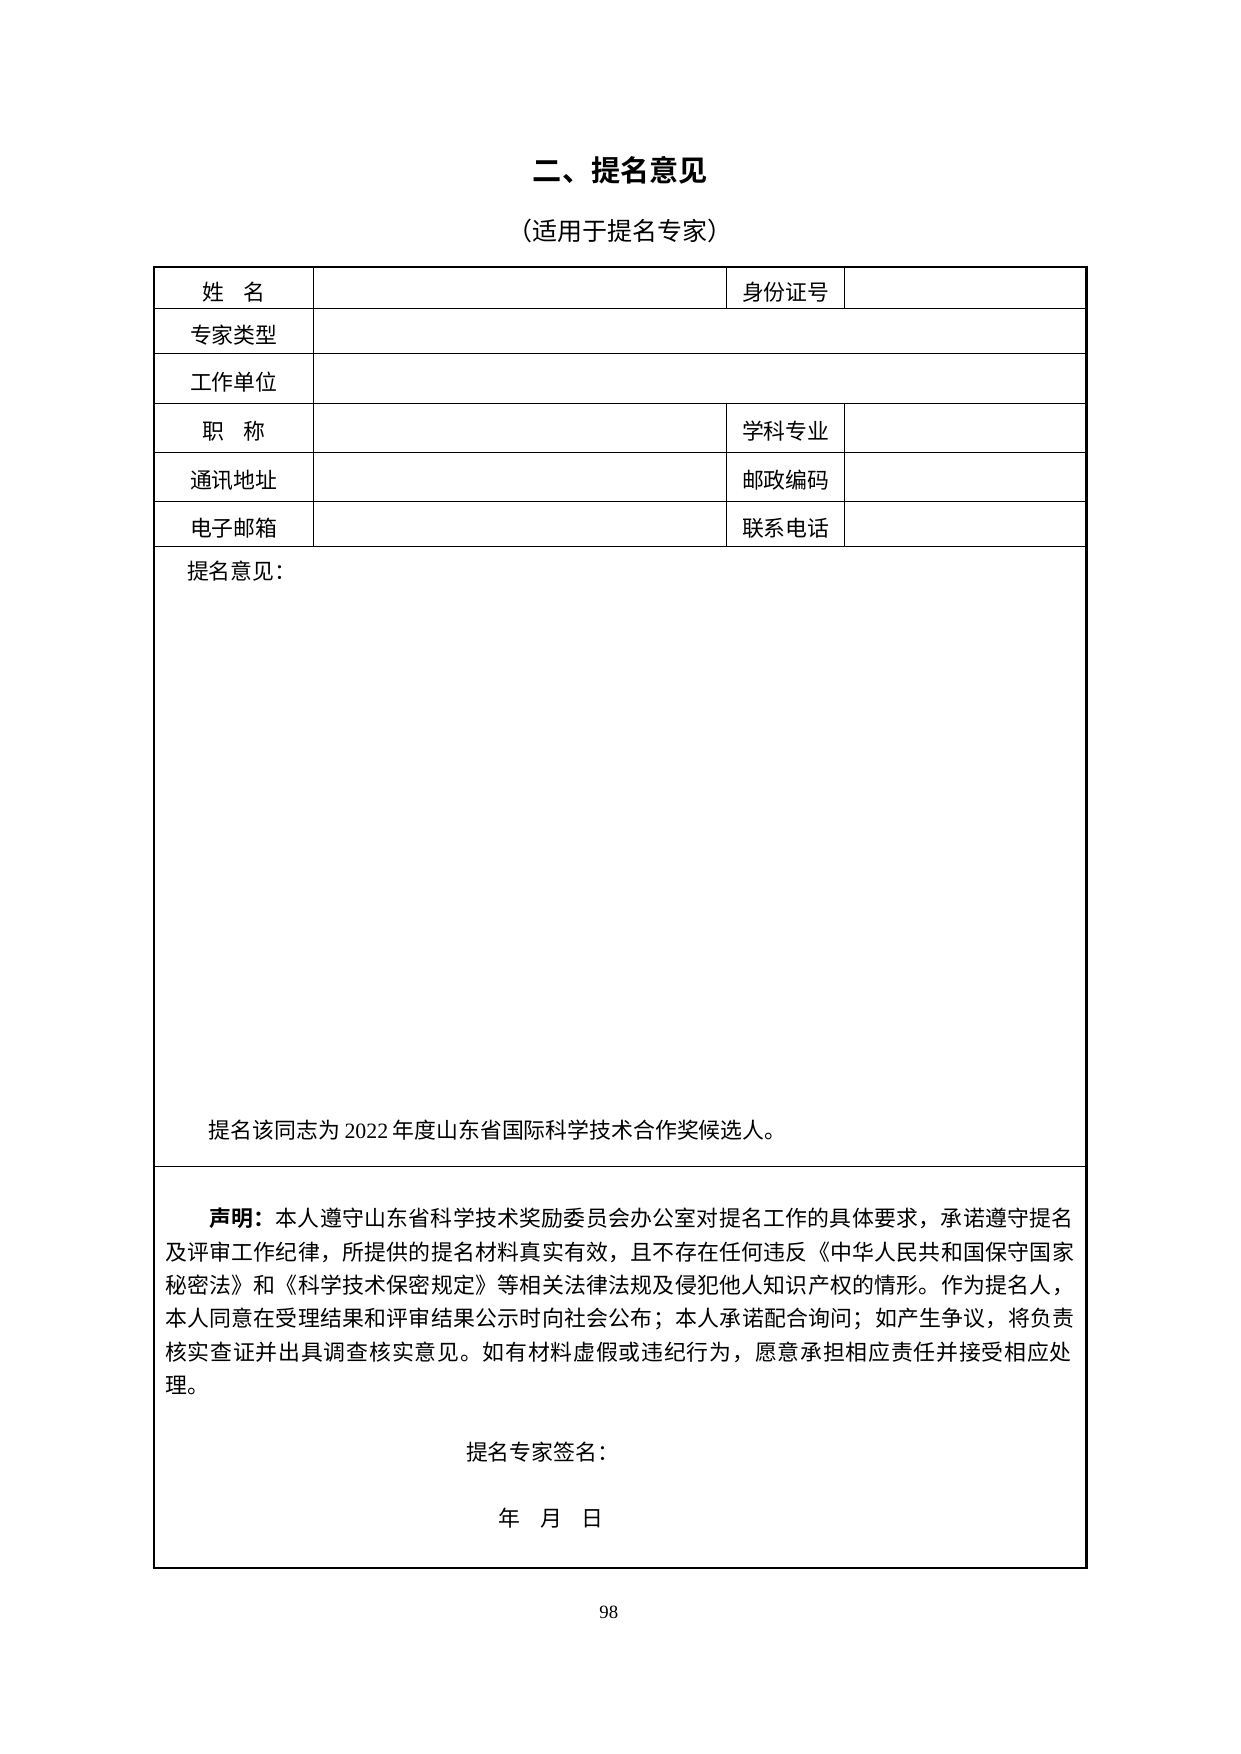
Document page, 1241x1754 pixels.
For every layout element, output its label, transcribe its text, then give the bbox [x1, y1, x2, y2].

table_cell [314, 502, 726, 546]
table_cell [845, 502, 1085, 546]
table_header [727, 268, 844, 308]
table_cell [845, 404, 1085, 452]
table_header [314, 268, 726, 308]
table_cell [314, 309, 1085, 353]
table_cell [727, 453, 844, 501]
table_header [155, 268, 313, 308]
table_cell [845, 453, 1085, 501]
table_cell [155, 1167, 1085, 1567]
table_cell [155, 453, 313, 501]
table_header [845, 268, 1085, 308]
text 二、提名意见 [165, 148, 1075, 190]
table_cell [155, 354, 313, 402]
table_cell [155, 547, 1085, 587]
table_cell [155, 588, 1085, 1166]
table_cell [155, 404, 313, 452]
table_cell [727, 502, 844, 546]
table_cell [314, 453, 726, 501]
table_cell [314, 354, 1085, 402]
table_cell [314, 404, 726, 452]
text （适用于提名专家） [165, 211, 1075, 247]
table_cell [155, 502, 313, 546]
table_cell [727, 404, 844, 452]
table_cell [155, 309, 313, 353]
